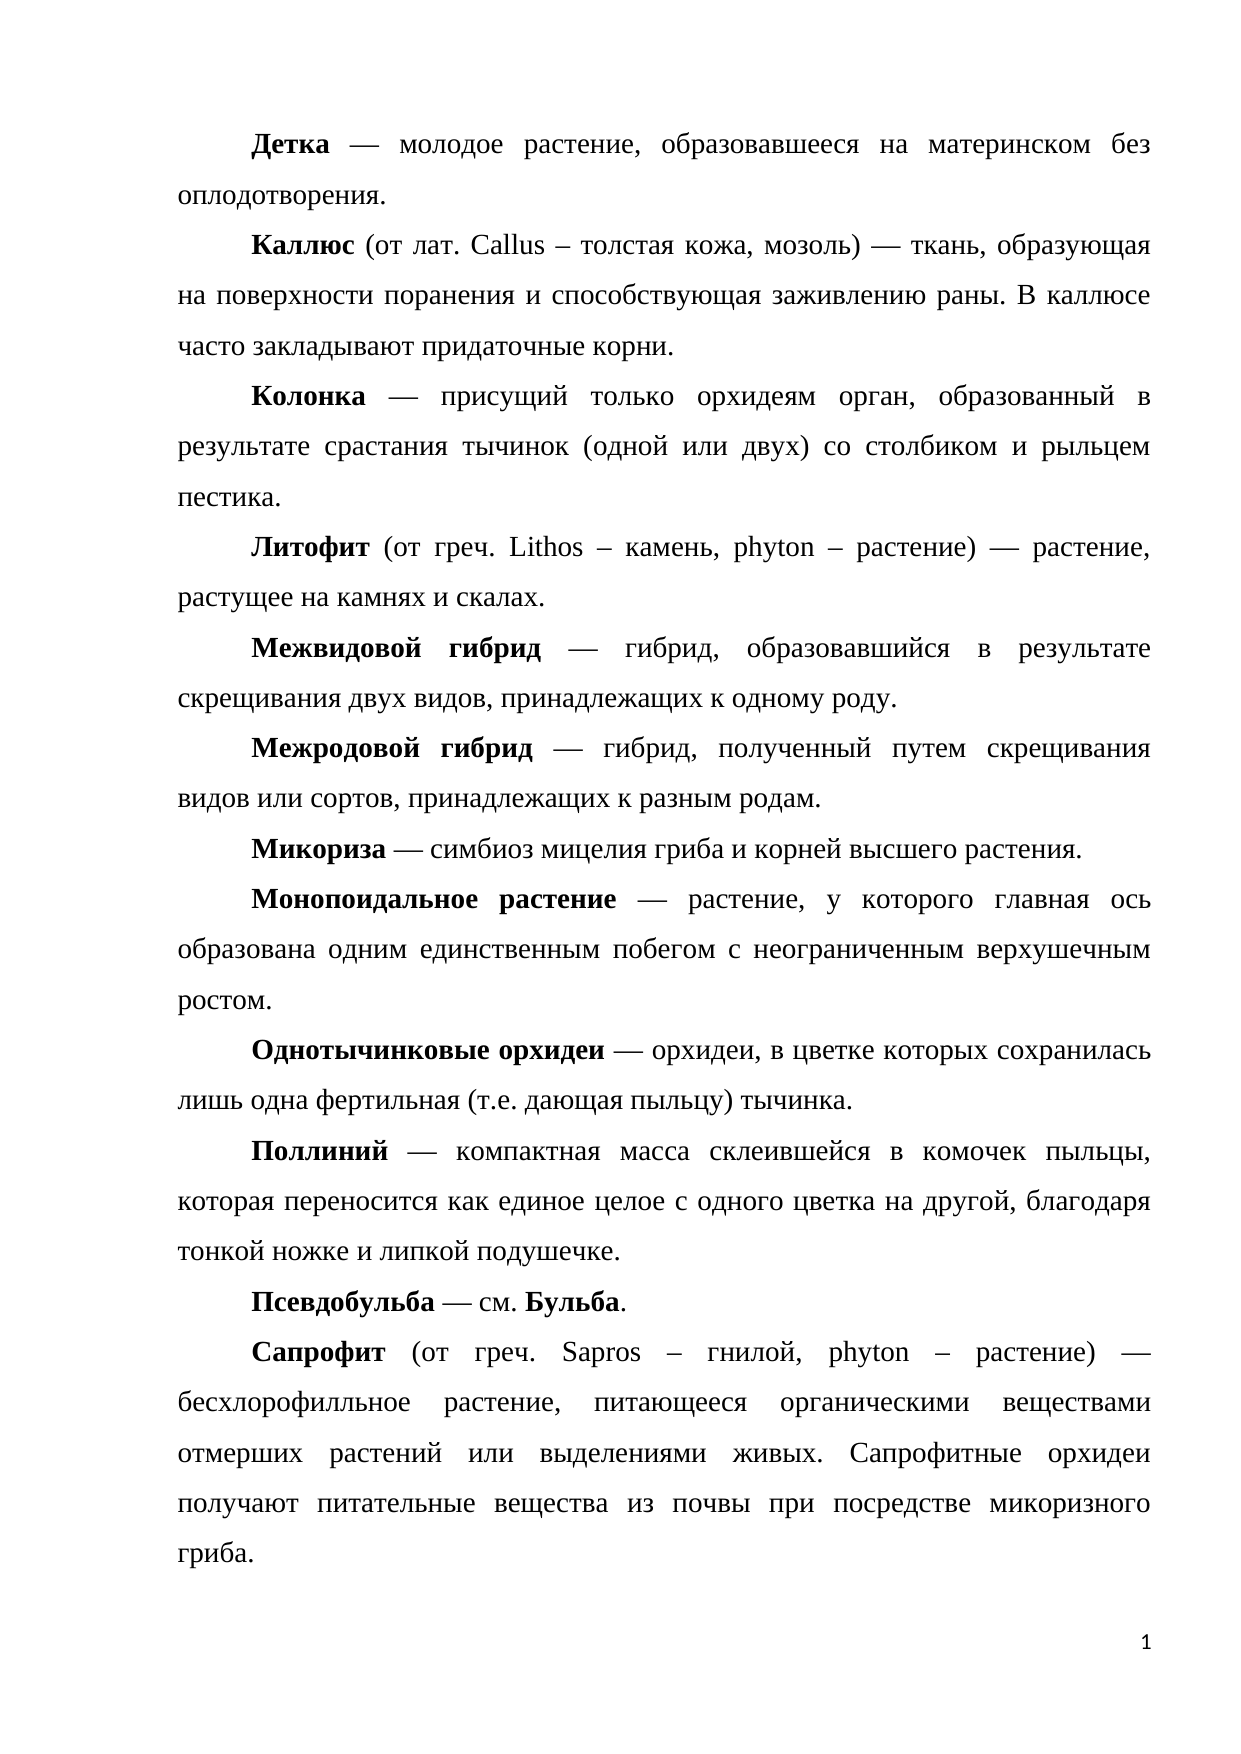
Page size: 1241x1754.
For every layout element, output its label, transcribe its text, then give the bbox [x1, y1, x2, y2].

text Каллюс (от лат. Callus – толстая кожа, мозоль) — ткань, образующая на поверхности поранения и способствующая заживлению раны. В каллюсе часто закладывают придаточные корни. [177, 227, 1152, 361]
text Межвидовой гибрид — гибрид, образовавшийся в результате скрещивания двух видов, принадлежащих к одному роду. [177, 630, 1152, 713]
text Монопоидальное растение — растение, у которого главная ось образована одним единственным побегом с неограниченным верхушечным ростом. [177, 881, 1152, 1015]
text Однотычинковые орхидеи — орхидеи, в цветке которых сохранилась лишь одна фертильная (т.е. дающая пыльцу) тычинка. [177, 1032, 1152, 1116]
text Сапрофит (от греч. Sapros – гнилой, phyton – растение) — бесхлорофилльное растение, питающееся органическими веществами отмерших растений или выделениями живых. Сапрофитные орхидеи получают питательные вещества из почвы при посредстве микоризного гриба. [177, 1334, 1152, 1569]
text Литофит (от греч. Lithos – камень, phyton – растение) — растение, растущее на камнях и скалах. [177, 529, 1152, 613]
text Псевдобульба — см. Бульба. [177, 1284, 1152, 1317]
text Детка — молодое растение, образовавшееся на материнском без оплодотворения. [177, 127, 1152, 210]
text Микориза — симбиоз мицелия гриба и корней высшего растения. [177, 831, 1152, 864]
text Поллиний — компактная масса склеившейся в комочек пыльцы, которая переносится как единое целое с одного цветка на другой, благодаря тонкой ножке и липкой подушечке. [177, 1133, 1152, 1267]
text Межродовой гибрид — гибрид, полученный путем скрещивания видов или сортов, принадлежащих к разным родам. [177, 730, 1152, 814]
text Колонка — присущий только орхидеям орган, образованный в результате срастания тычинок (одной или двух) со столбиком и рыльцем пестика. [177, 378, 1152, 512]
